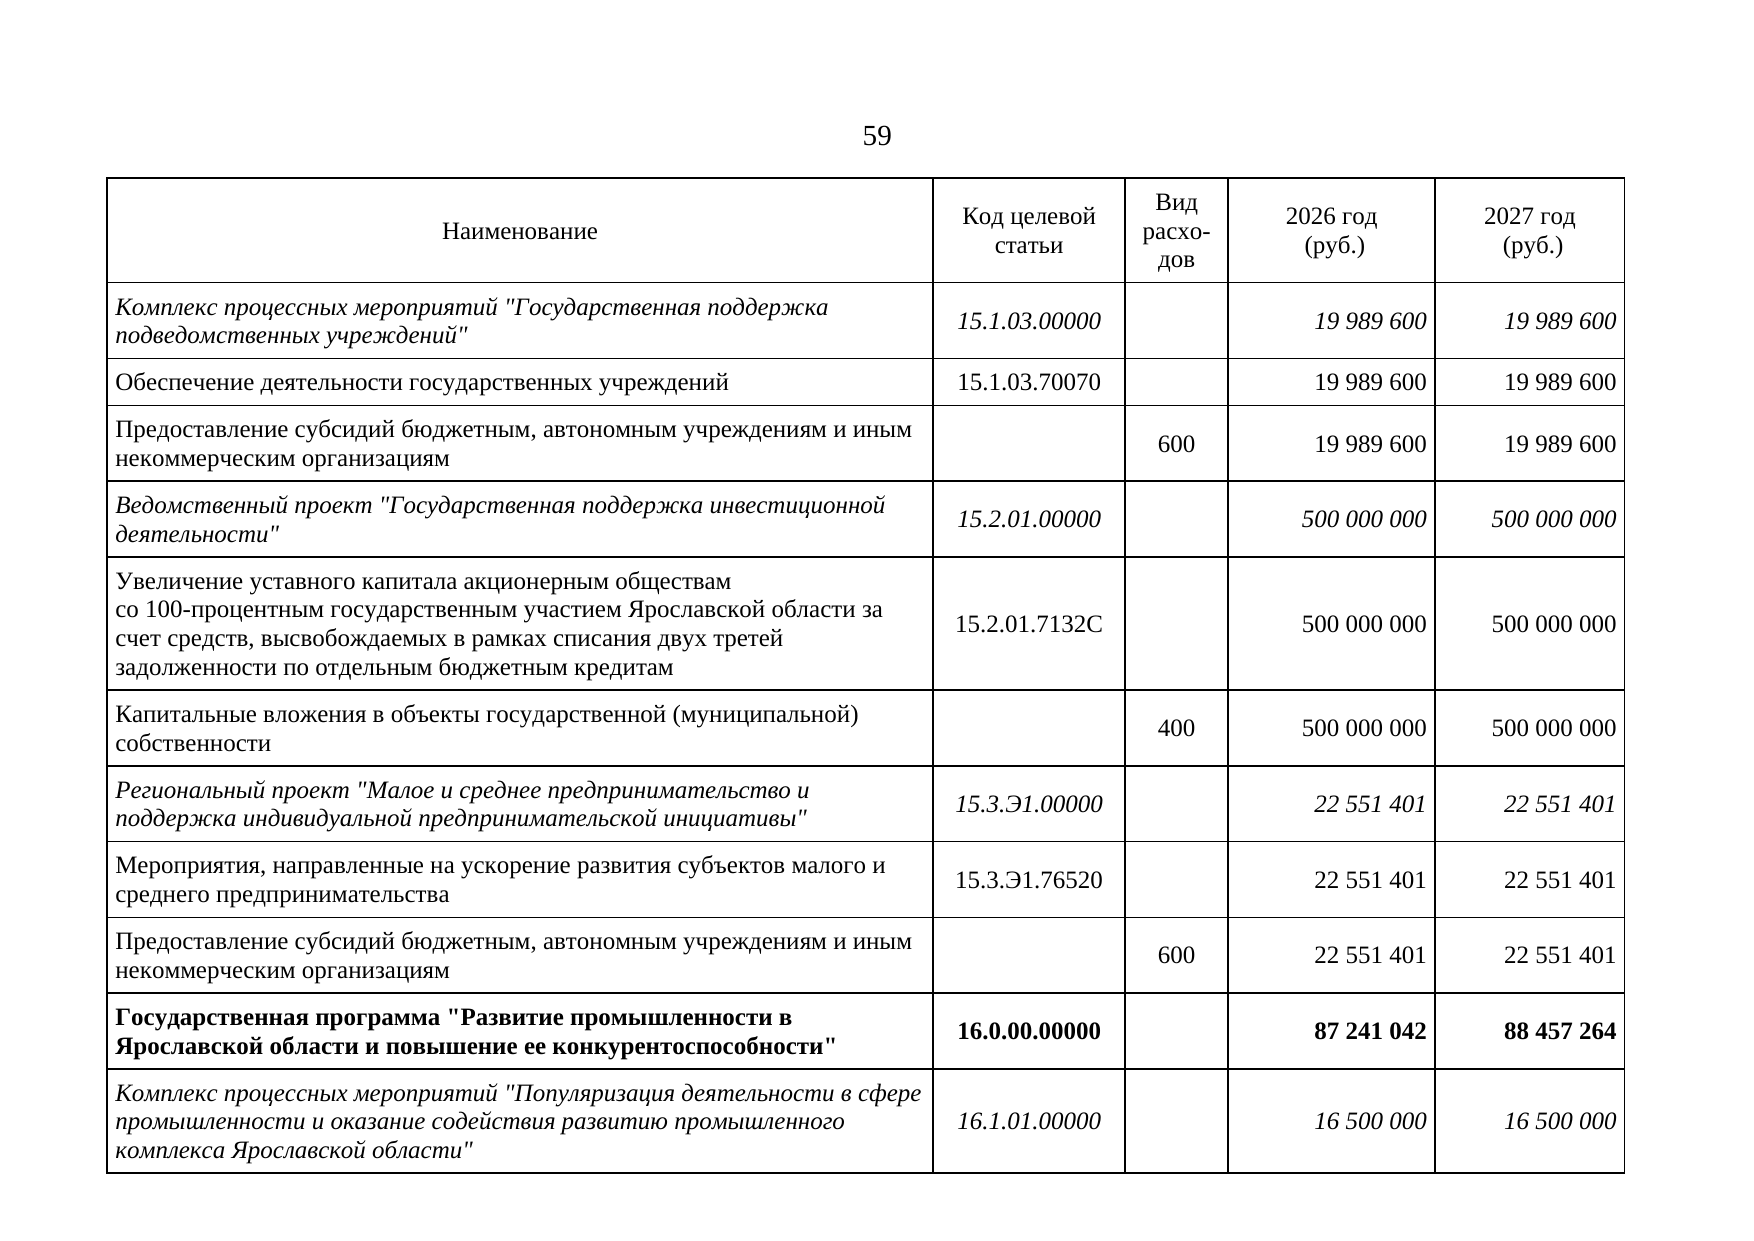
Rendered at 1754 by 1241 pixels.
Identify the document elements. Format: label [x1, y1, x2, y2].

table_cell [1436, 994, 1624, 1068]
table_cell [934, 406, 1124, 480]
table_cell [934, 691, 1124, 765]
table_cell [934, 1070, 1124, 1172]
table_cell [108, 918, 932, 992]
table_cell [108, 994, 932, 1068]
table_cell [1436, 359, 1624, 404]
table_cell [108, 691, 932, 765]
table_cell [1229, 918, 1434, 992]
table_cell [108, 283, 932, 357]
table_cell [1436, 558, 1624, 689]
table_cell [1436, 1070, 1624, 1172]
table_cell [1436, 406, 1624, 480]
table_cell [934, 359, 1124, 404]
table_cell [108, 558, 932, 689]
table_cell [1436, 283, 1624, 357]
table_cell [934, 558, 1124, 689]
table_header [1126, 179, 1227, 282]
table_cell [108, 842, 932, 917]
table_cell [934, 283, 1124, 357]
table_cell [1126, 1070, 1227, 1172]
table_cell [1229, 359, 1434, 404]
table_header [1436, 179, 1624, 282]
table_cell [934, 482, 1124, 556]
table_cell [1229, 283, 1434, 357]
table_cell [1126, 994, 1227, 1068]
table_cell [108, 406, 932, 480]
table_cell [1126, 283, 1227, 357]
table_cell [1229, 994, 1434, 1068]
table_header [934, 179, 1124, 282]
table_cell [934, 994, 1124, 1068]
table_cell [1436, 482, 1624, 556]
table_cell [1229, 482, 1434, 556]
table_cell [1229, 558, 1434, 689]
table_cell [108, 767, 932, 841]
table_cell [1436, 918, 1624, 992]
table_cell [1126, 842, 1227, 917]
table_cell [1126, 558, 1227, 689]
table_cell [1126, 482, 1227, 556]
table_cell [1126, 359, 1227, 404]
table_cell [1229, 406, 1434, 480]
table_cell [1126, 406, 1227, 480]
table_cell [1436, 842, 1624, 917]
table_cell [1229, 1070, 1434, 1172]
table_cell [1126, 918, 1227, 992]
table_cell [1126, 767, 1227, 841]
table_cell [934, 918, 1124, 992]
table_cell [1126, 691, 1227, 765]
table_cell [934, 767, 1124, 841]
table_header [1229, 179, 1434, 282]
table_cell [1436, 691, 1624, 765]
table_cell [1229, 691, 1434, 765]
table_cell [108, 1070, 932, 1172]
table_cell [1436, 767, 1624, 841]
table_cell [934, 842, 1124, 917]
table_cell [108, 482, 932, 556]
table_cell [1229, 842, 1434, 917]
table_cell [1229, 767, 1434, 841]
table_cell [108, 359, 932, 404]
table_header [108, 179, 932, 282]
